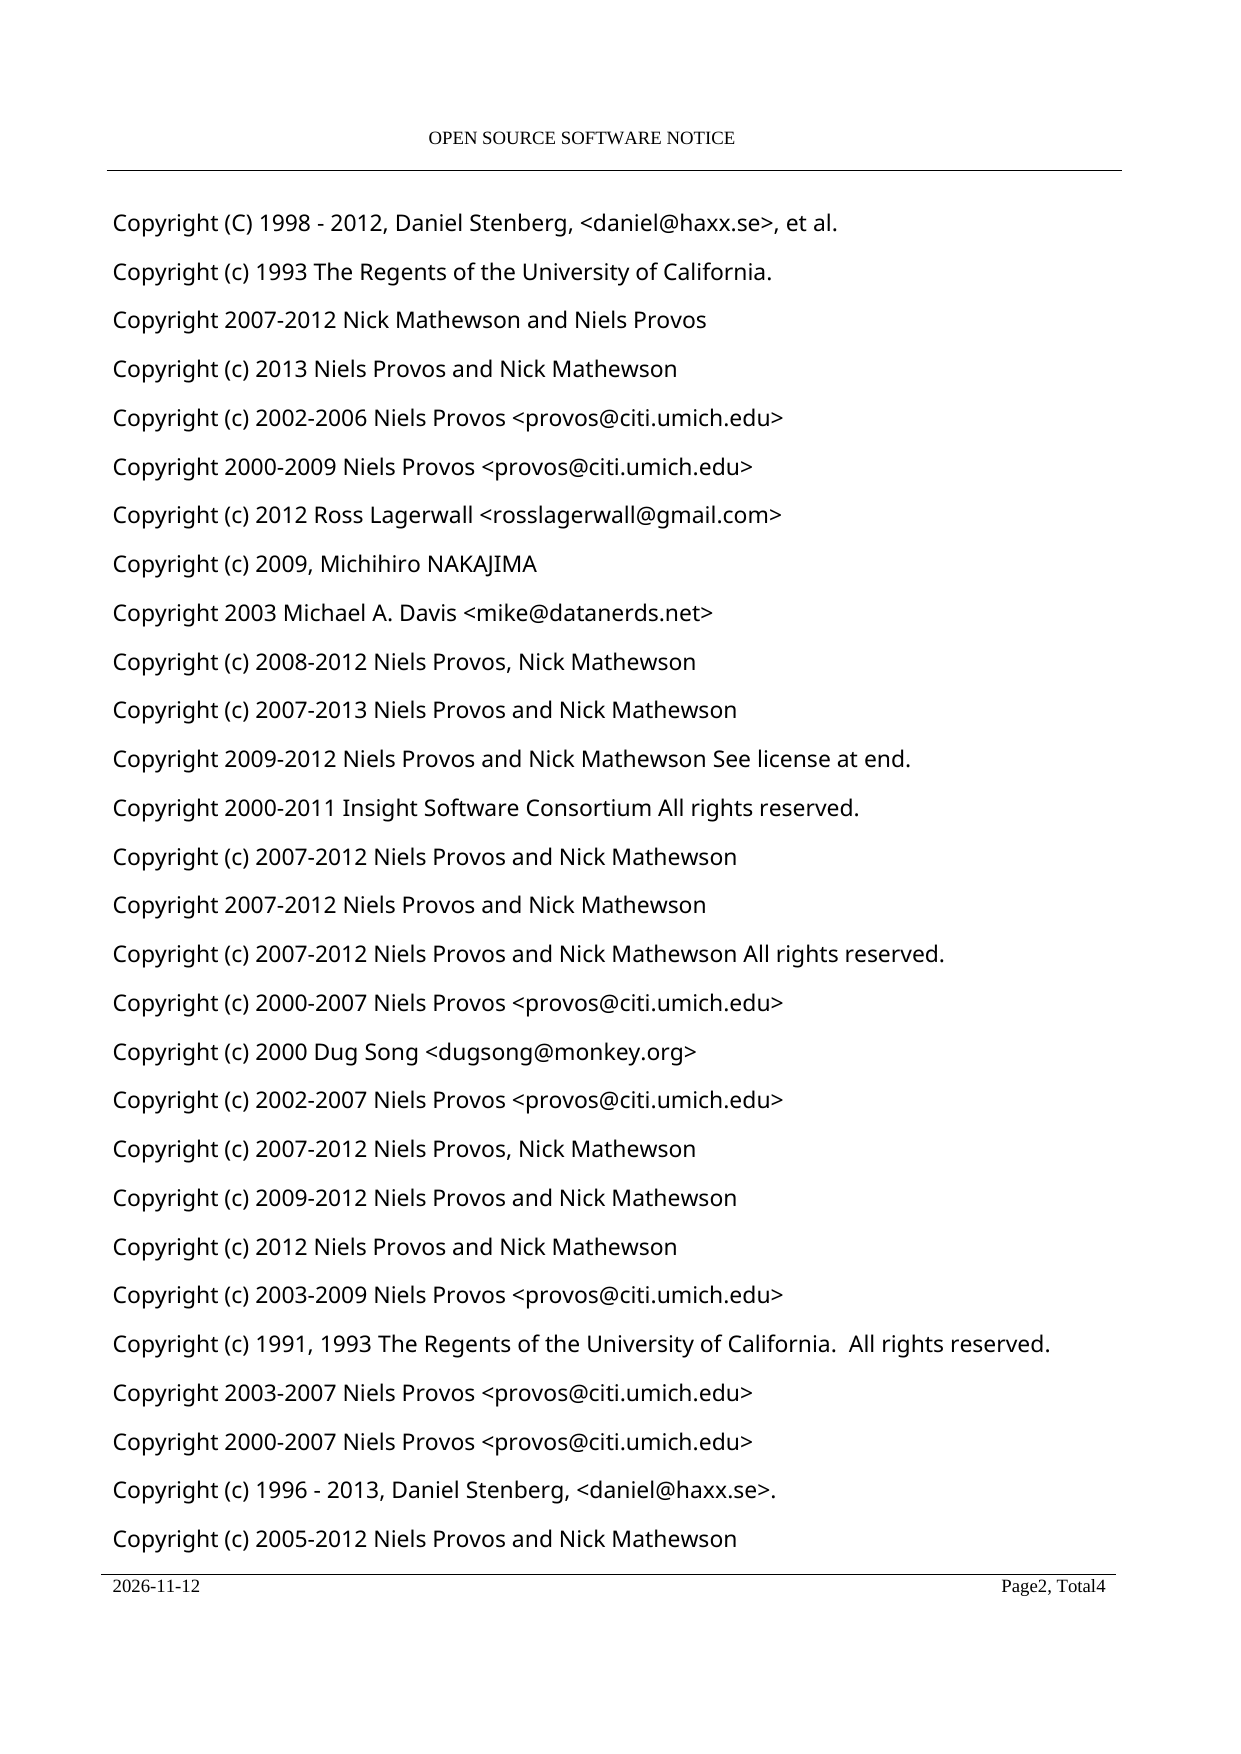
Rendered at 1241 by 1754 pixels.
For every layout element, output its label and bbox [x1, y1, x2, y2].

text [112, 206, 1128, 1555]
